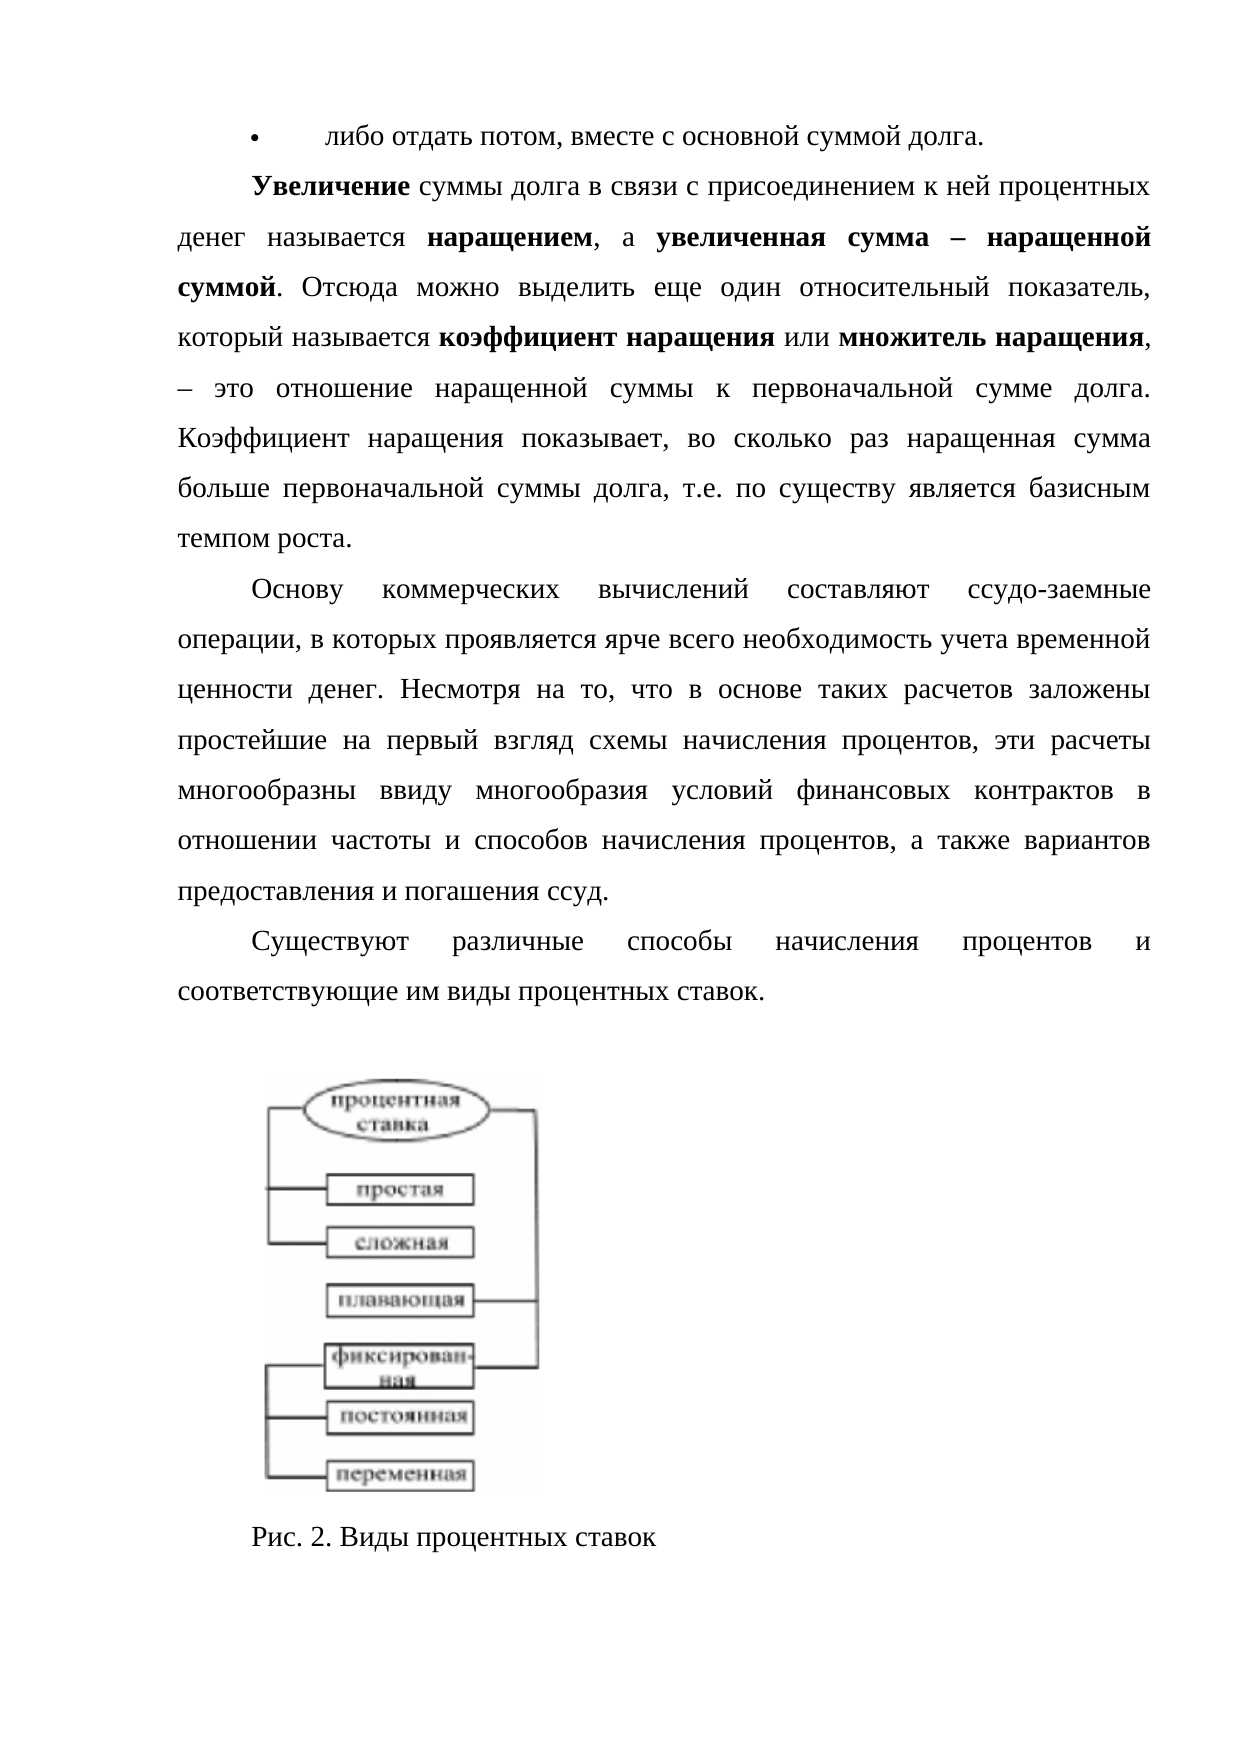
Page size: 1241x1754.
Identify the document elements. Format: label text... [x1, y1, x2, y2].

text Увеличение суммы долга в связи с присоединением к ней процентных денег называется наращением, а увеличенная сумма – наращенной суммой. Отсюда можно выделить еще один относительный показатель, который называется коэффициент наращения или множитель наращения, – это отношение наращенной суммы к первоначальной сумме долга. Коэффициент наращения показывает, во сколько раз наращенная сумма больше первоначальной суммы долга, т.е. по существу является базисным темпом роста. [177, 168, 1152, 554]
text Рис. 2. Виды процентных ставок [177, 1519, 1152, 1553]
list либо отдать потом, вместе с основной суммой долга. [177, 118, 1152, 152]
text Основу коммерческих вычислений составляют ссудо-заемные операции, в которых проявляется ярче всего необходимость учета временной ценности денег. Несмотря на то, что в основе таких расчетов заложены простейшие на первый взгляд схемы начисления процентов, эти расчеты многообразны ввиду многообразия условий финансовых контрактов в отношении частоты и способов начисления процентов, а также вариантов предоставления и погашения ссуд. [177, 571, 1152, 906]
picture [251, 1073, 558, 1503]
text Существуют различные способы начисления процентов и соответствующие им виды процентных ставок. [177, 923, 1152, 1007]
